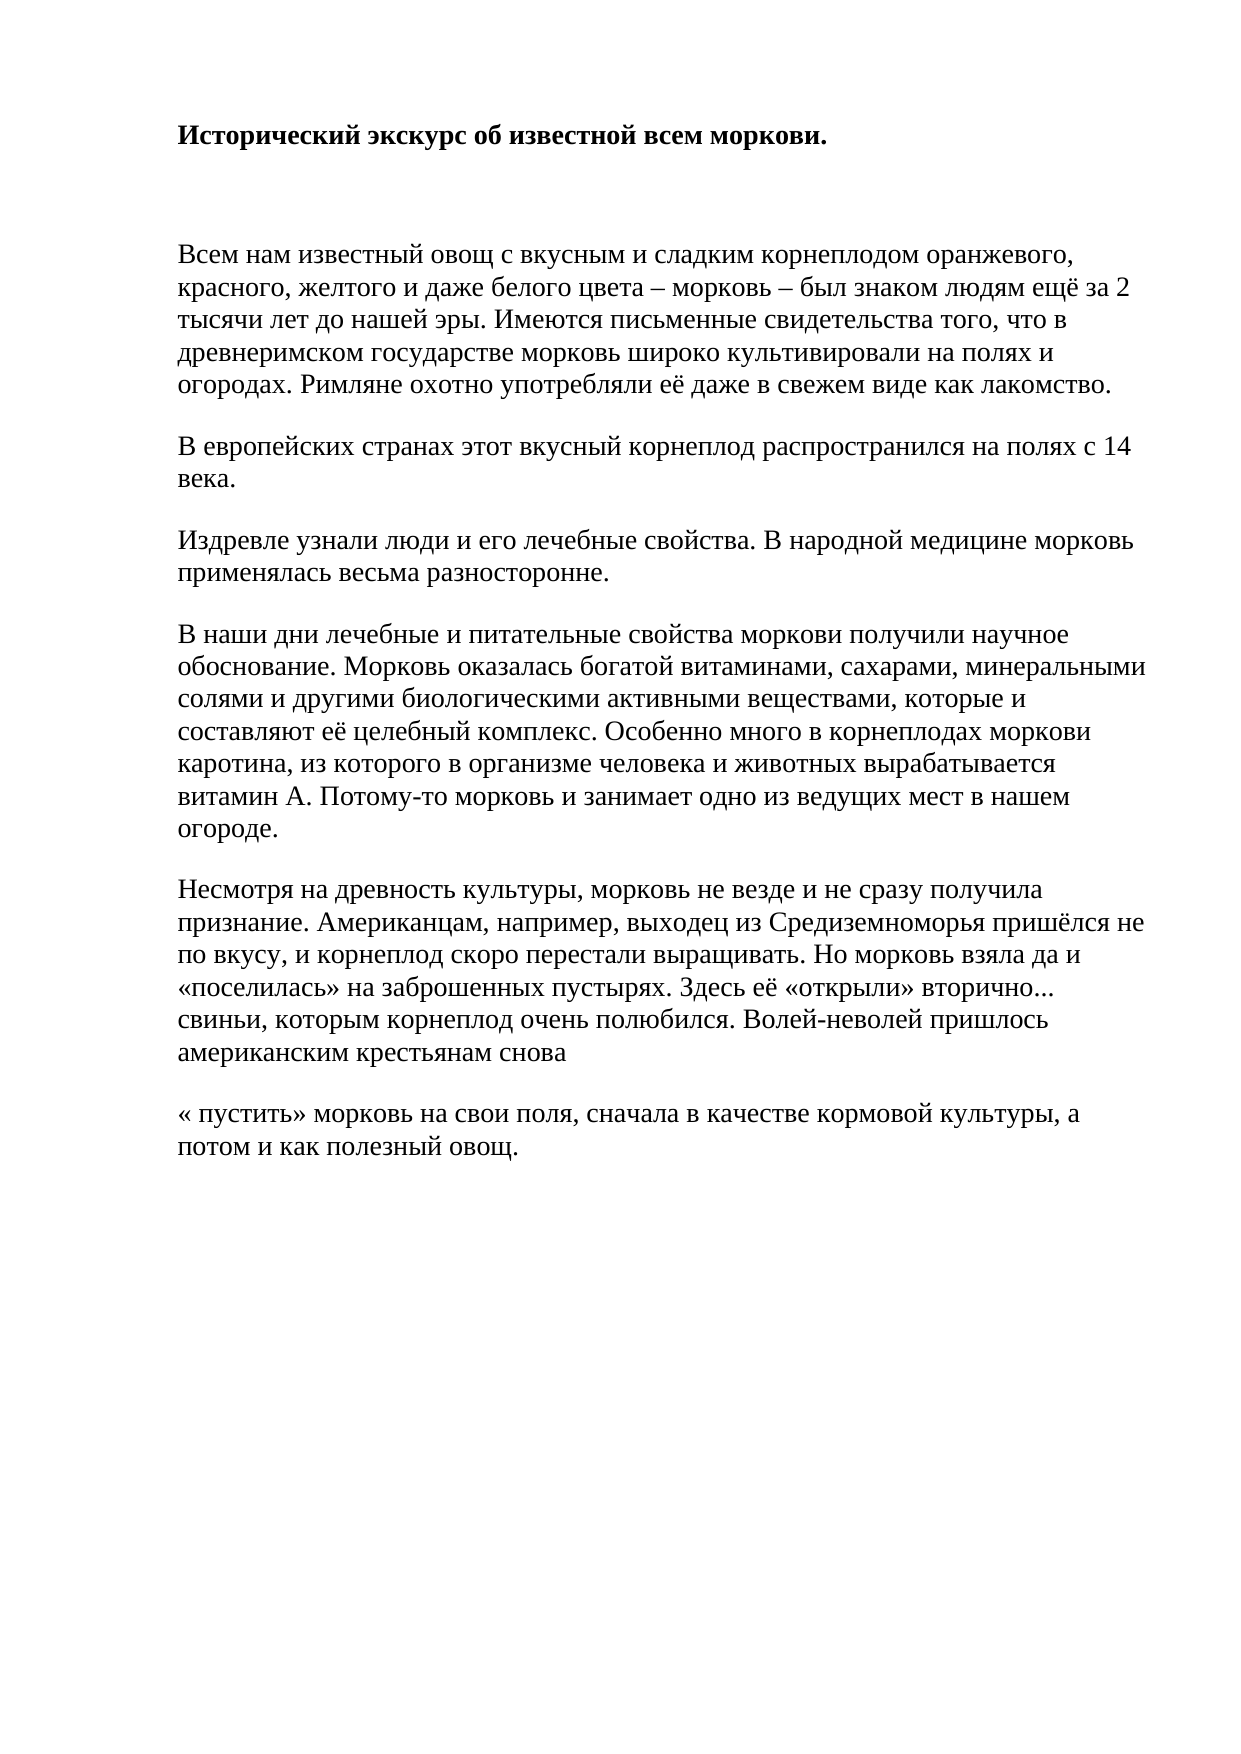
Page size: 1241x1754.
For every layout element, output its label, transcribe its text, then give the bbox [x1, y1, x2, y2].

text « пустить» морковь на свои поля, сначала в качестве кормовой культуры, а потом и как полезный овощ. [177, 1096, 1152, 1161]
text Исторический экскурс об известной всем моркови. [177, 118, 1152, 151]
text Несмотря на древность культуры, морковь не везде и не сразу получила признание. Американцам, например, выходец из Средиземноморья пришёлся не по вкусу, и корнеплод скоро перестали выращивать. Но морковь взяла да и «поселилась» на заброшенных пустырях. Здесь её «открыли» вторично... свиньи, которым корнеплод очень полюбился. Волей-неволей пришлось американским крестьянам снова [177, 873, 1152, 1067]
text В европейских странах этот вкусный корнеплод распространился на полях с 14 века. [177, 429, 1152, 493]
text Издревле узнали люди и его лечебные свойства. В народной медицине морковь применялась весьма разносторонне. [177, 523, 1152, 587]
text Всем нам известный овощ с вкусным и сладким корнеплодом оранжевого, красного, желтого и даже белого цвета – морковь – был знаком людям ещё за 2 тысячи лет до нашей эры. Имеются письменные свидетельства того, что в древнеримском государстве морковь широко культивировали на полях и огородах. Римляне охотно употребляли её даже в свежем виде как лакомство. [177, 238, 1152, 399]
text В наши дни лечебные и питательные свойства моркови получили научное обоснование. Морковь оказалась богатой витаминами, сахарами, минеральными солями и другими биологическими активными веществами, которые и составляют её целебный комплекс. Особенно много в корнеплодах моркови каротина, из которого в организме человека и животных вырабатывается витамин А. Потому-то морковь и занимает одно из ведущих мест в нашем огороде. [177, 617, 1152, 843]
